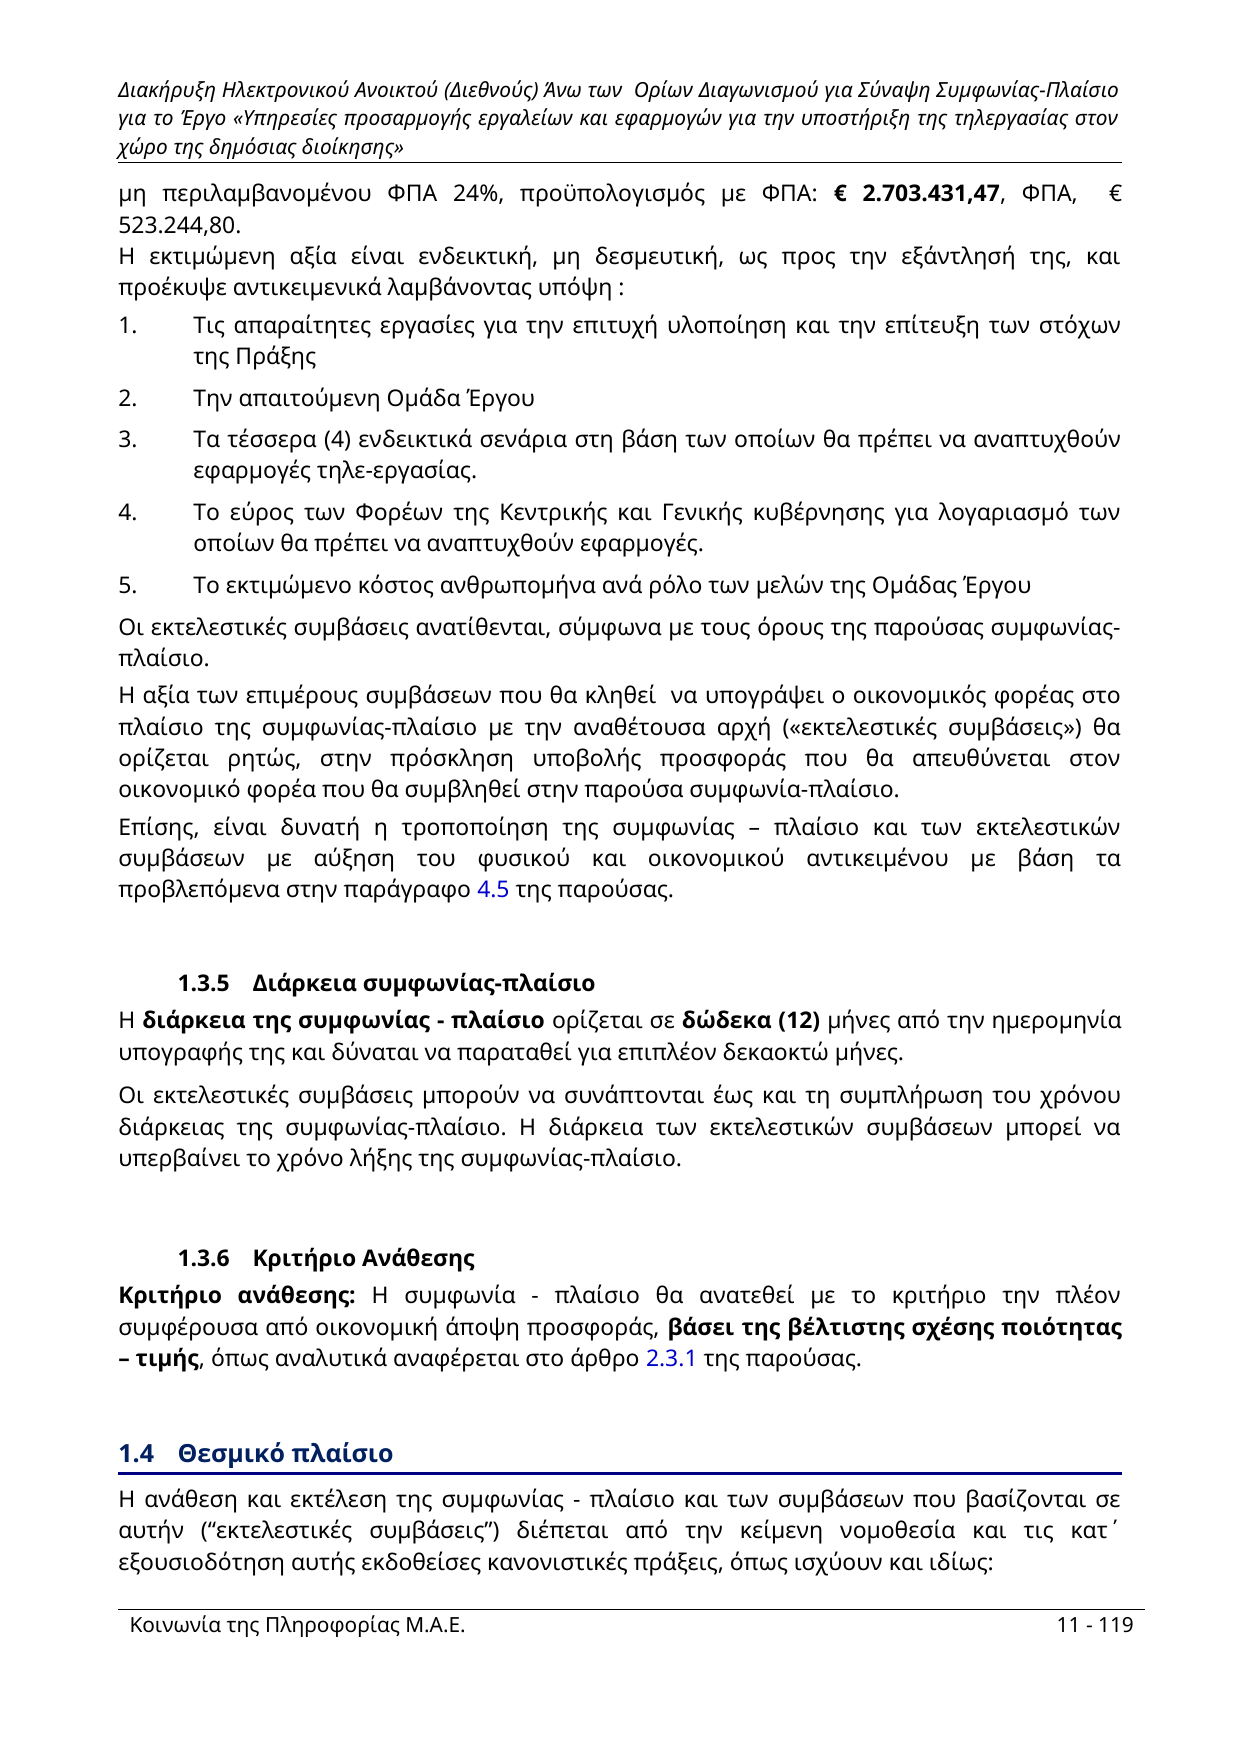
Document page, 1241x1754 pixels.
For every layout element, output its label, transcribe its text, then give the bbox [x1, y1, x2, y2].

text Η αξία των επιμέρους συμβάσεων που θα κληθεί να υπογράψει ο οικονομικός φορέας στο πλαίσιο της συμφωνίας-πλαίσιο με την αναθέτουσα αρχή («εκτελεστικές συμβάσεις») θα ορίζεται ρητώς, στην πρόσκληση υποβολής προσφοράς που θα απευθύνεται στον οικονομικό φορέα που θα συμβληθεί στην παρούσα συμφωνία-πλαίσιο. [118, 679, 1122, 804]
text Η ανάθεση και εκτέλεση της συμφωνίας - πλαίσιο και των συμβάσεων που βασίζονται σε αυτήν (“εκτελεστικές συμβάσεις”) διέπεται από την κείμενη νομοθεσία και τις κατ΄ εξουσιοδότηση αυτής εκδοθείσες κανονιστικές πράξεις, όπως ισχύουν και ιδίως: [118, 1483, 1122, 1577]
subtitle Κριτήριο Ανάθεσης [177, 1242, 1122, 1273]
list Τις απαραίτητες εργασίες για την επιτυχή υλοποίηση και την επίτευξη των στόχων της Πράξης [118, 308, 1122, 371]
text Επίσης, είναι δυνατή η τροποποίηση της συμφωνίας – πλαίσιο και των εκτελεστικών συμβάσεων με αύξηση του φυσικού και οικονομικού αντικειμένου με βάση τα προβλεπόμενα στην παράγραφο ‎4.5 της παρούσας. [118, 811, 1122, 904]
text Οι εκτελεστικές συμβάσεις ανατίθενται, σύμφωνα με τους όρους της παρούσας συμφωνίας-πλαίσιο. [118, 611, 1122, 673]
list Την απαιτούμενη Ομάδα Έργου [118, 381, 1122, 413]
subtitle Θεσμικό πλαίσιο [118, 1436, 1122, 1472]
text Η εκτιμώμενη αξία είναι ενδεικτική, μη δεσμευτική, ως προς την εξάντλησή της, και προέκυψε αντικειμενικά λαμβάνοντας υπόψη : [118, 240, 1122, 302]
text Κριτήριο ανάθεσης: Η συμφωνία - πλαίσιο θα ανατεθεί με το κριτήριο την πλέον συμφέρουσα από οικονομική άποψη προσφοράς, βάσει της βέλτιστης σχέσης ποιότητας – τιμής, όπως αναλυτικά αναφέρεται στο άρθρο ‎2.3.1 της παρούσας. [118, 1279, 1122, 1373]
list Το εκτιμώμενο κόστος ανθρωπομήνα ανά ρόλο των μελών της Ομάδας Έργου [118, 569, 1122, 600]
list Τα τέσσερα (4) ενδεικτικά σενάρια στη βάση των οποίων θα πρέπει να αναπτυχθούν εφαρμογές τηλε-εργασίας. [118, 423, 1122, 486]
subtitle Διάρκεια συμφωνίας-πλαίσιο [177, 967, 1122, 998]
text Οι εκτελεστικές συμβάσεις μπορούν να συνάπτονται έως και τη συμπλήρωση του χρόνου διάρκειας της συμφωνίας-πλαίσιο. Η διάρκεια των εκτελεστικών συμβάσεων μπορεί να υπερβαίνει το χρόνο λήξης της συμφωνίας-πλαίσιο. [118, 1079, 1122, 1173]
list Το εύρος των Φορέων της Κεντρικής και Γενικής κυβέρνησης για λογαριασμό των οποίων θα πρέπει να αναπτυχθούν εφαρμογές. [118, 496, 1122, 558]
text Η διάρκεια της συμφωνίας - πλαίσιο ορίζεται σε δώδεκα (12) μήνες από την ημερομηνία υπογραφής της και δύναται να παραταθεί για επιπλέον δεκαοκτώ μήνες. [118, 1004, 1122, 1067]
